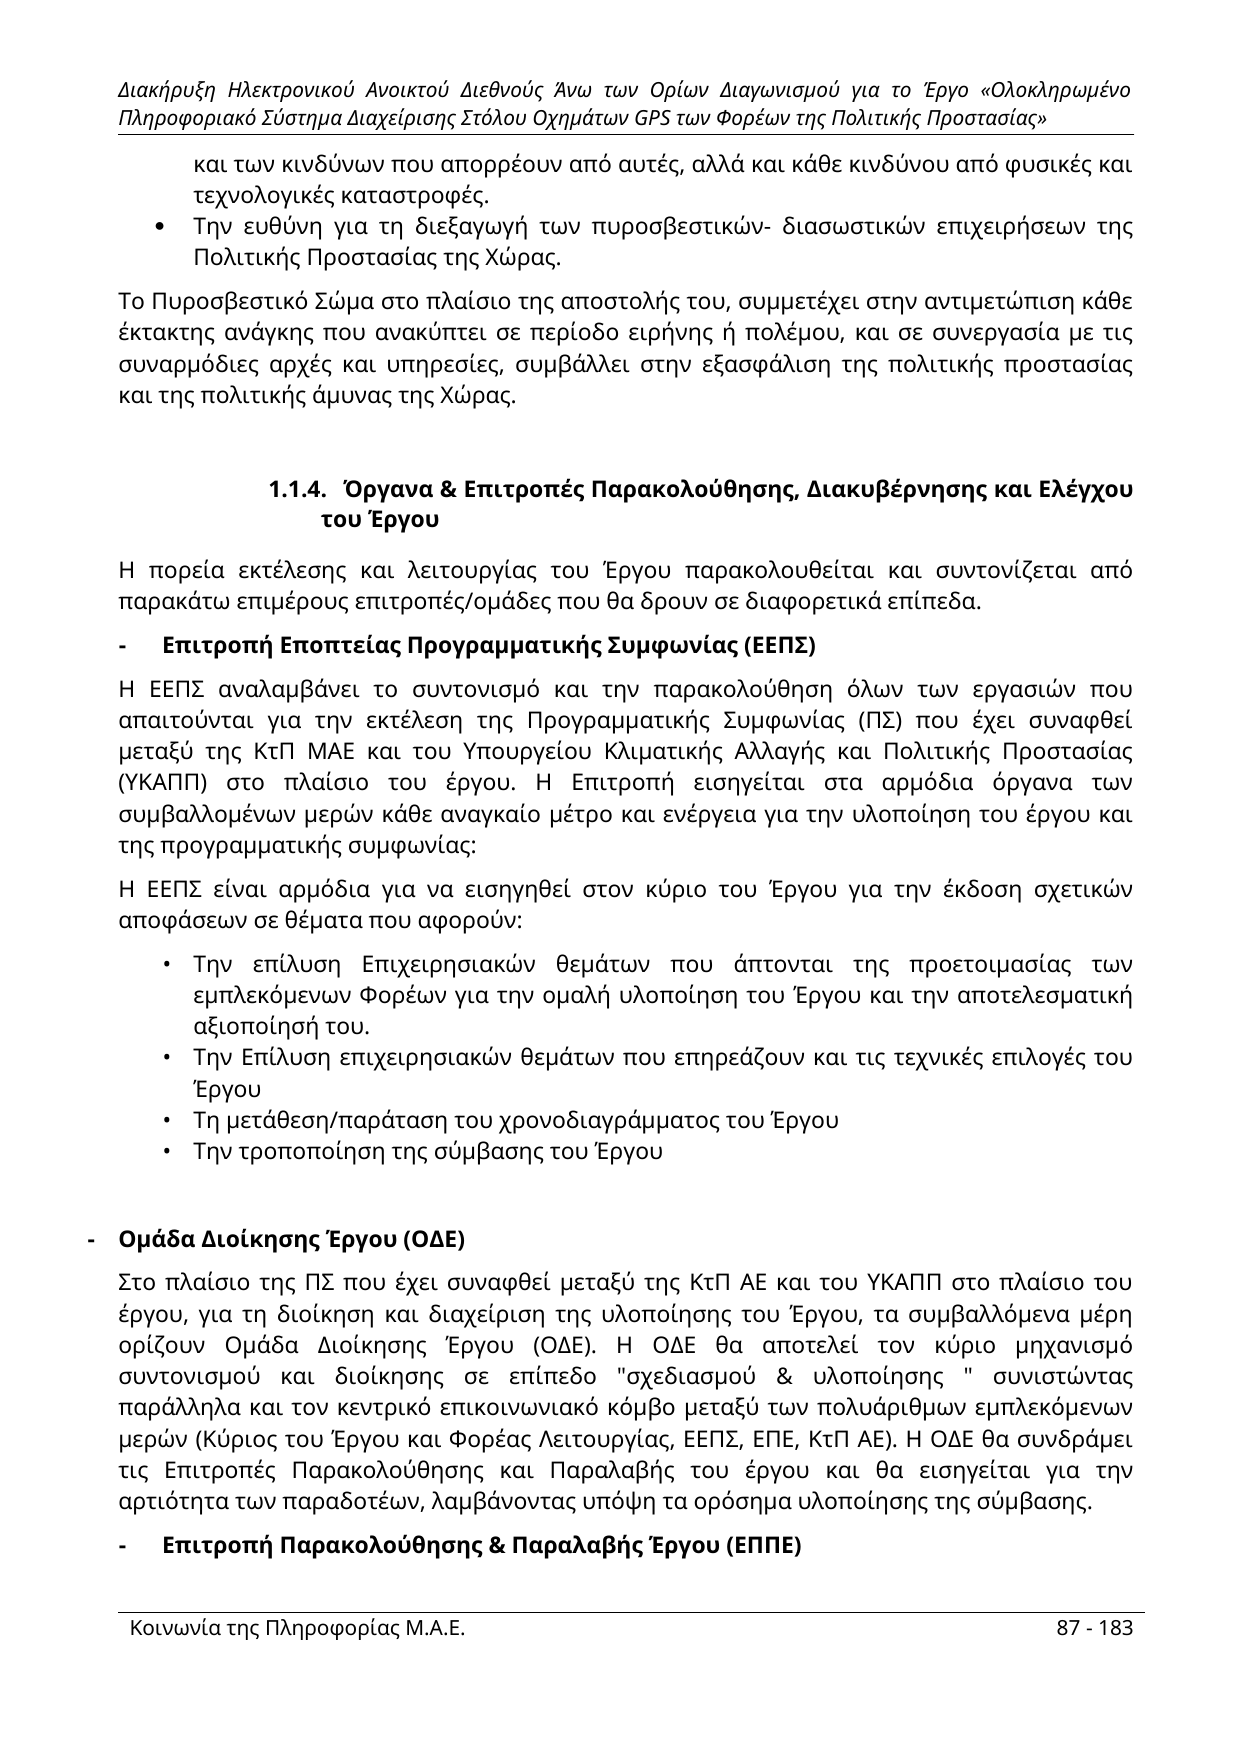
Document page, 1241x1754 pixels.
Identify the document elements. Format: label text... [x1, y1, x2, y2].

text Στο πλαίσιο της ΠΣ που έχει συναφθεί μεταξύ της ΚτΠ ΑΕ και του ΥΚΑΠΠ στο πλαίσιο του έργου, για τη διοίκηση και διαχείριση της υλοποίησης του Έργου, τα συμβαλλόμενα μέρη ορίζουν Ομάδα Διοίκησης Έργου (ΟΔΕ). Η ΟΔΕ θα αποτελεί τον κύριο μηχανισμό συντονισμού και διοίκησης σε επίπεδο "σχεδιασμού & υλοποίησης " συνιστώντας παράλληλα και τον κεντρικό επικοινωνιακό κόμβο μεταξύ των πολυάριθμων εμπλεκόμενων μερών (Κύριος του Έργου και Φορέας Λειτουργίας, ΕΕΠΣ, ΕΠΕ, ΚτΠ ΑΕ). Η ΟΔΕ θα συνδράμει τις Επιτροπές Παρακολούθησης και Παραλαβής του έργου και θα εισηγείται για την αρτιότητα των παραδοτέων, λαμβάνοντας υπόψη τα ορόσημα υλοποίησης της σύμβασης. [118, 1266, 1134, 1516]
text Η ΕΕΠΣ είναι αρμόδια για να εισηγηθεί στον κύριο του Έργου για την έκδοση σχετικών αποφάσεων σε θέματα που αφορούν: [118, 872, 1134, 935]
list Την επίλυση Επιχειρησιακών θεμάτων που άπτονται της προετοιμασίας των εμπλεκόμενων Φορέων για την ομαλή υλοποίηση του Έργου και την αποτελεσματική αξιοποίησή του. [162, 947, 1134, 1041]
list Την ευθύνη για τη διεξαγωγή των πυροσβεστικών- διασωστικών επιχειρήσεων της Πολιτικής Προστασίας της Χώρας. [156, 210, 1134, 272]
list Την Επίλυση επιχειρησιακών θεμάτων που επηρεάζουν και τις τεχνικές επιλογές του Έργου [162, 1041, 1134, 1104]
list Ομάδα Διοίκησης Έργου (ΟΔΕ) [87, 1222, 1134, 1254]
list Επιτροπή Παρακολούθησης & Παραλαβής Έργου (ΕΠΠΕ) [118, 1529, 1134, 1560]
list Τη μετάθεση/παράταση του χρονοδιαγράμματος του Έργου [162, 1104, 1134, 1135]
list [156, 147, 1134, 210]
text Η πορεία εκτέλεσης και λειτουργίας του Έργου παρακολουθείται και συντονίζεται από παρακάτω επιμέρους επιτροπές/ομάδες που θα δρουν σε διαφορετικά επίπεδα. [118, 554, 1134, 616]
subtitle Όργανα & Επιτροπές Παρακολούθησης, Διακυβέρνησης και Ελέγχου του Έργου [268, 474, 1134, 533]
text Η ΕΕΠΣ αναλαμβάνει το συντονισμό και την παρακολούθηση όλων των εργασιών που απαιτούνται για την εκτέλεση της Προγραμματικής Συμφωνίας (ΠΣ) που έχει συναφθεί μεταξύ της ΚτΠ ΜΑΕ και του Υπουργείου Κλιματικής Αλλαγής και Πολιτικής Προστασίας (ΥΚΑΠΠ) στο πλαίσιο του έργου. Η Επιτροπή εισηγείται στα αρμόδια όργανα των συμβαλλομένων μερών κάθε αναγκαίο μέτρο και ενέργεια για την υλοποίηση του έργου και της προγραμματικής συμφωνίας: [118, 672, 1134, 860]
list Επιτροπή Εποπτείας Προγραμματικής Συμφωνίας (ΕΕΠΣ) [118, 629, 1134, 660]
list Την τροποποίηση της σύμβασης του Έργου [162, 1135, 1134, 1166]
text Το Πυροσβεστικό Σώμα στο πλαίσιο της αποστολής του, συμμετέχει στην αντιμετώπιση κάθε έκτακτης ανάγκης που ανακύπτει σε περίοδο ειρήνης ή πολέμου, και σε συνεργασία με τις συναρμόδιες αρχές και υπηρεσίες, συμβάλλει στην εξασφάλιση της πολιτικής προστασίας και της πολιτικής άμυνας της Χώρας. [118, 285, 1134, 410]
